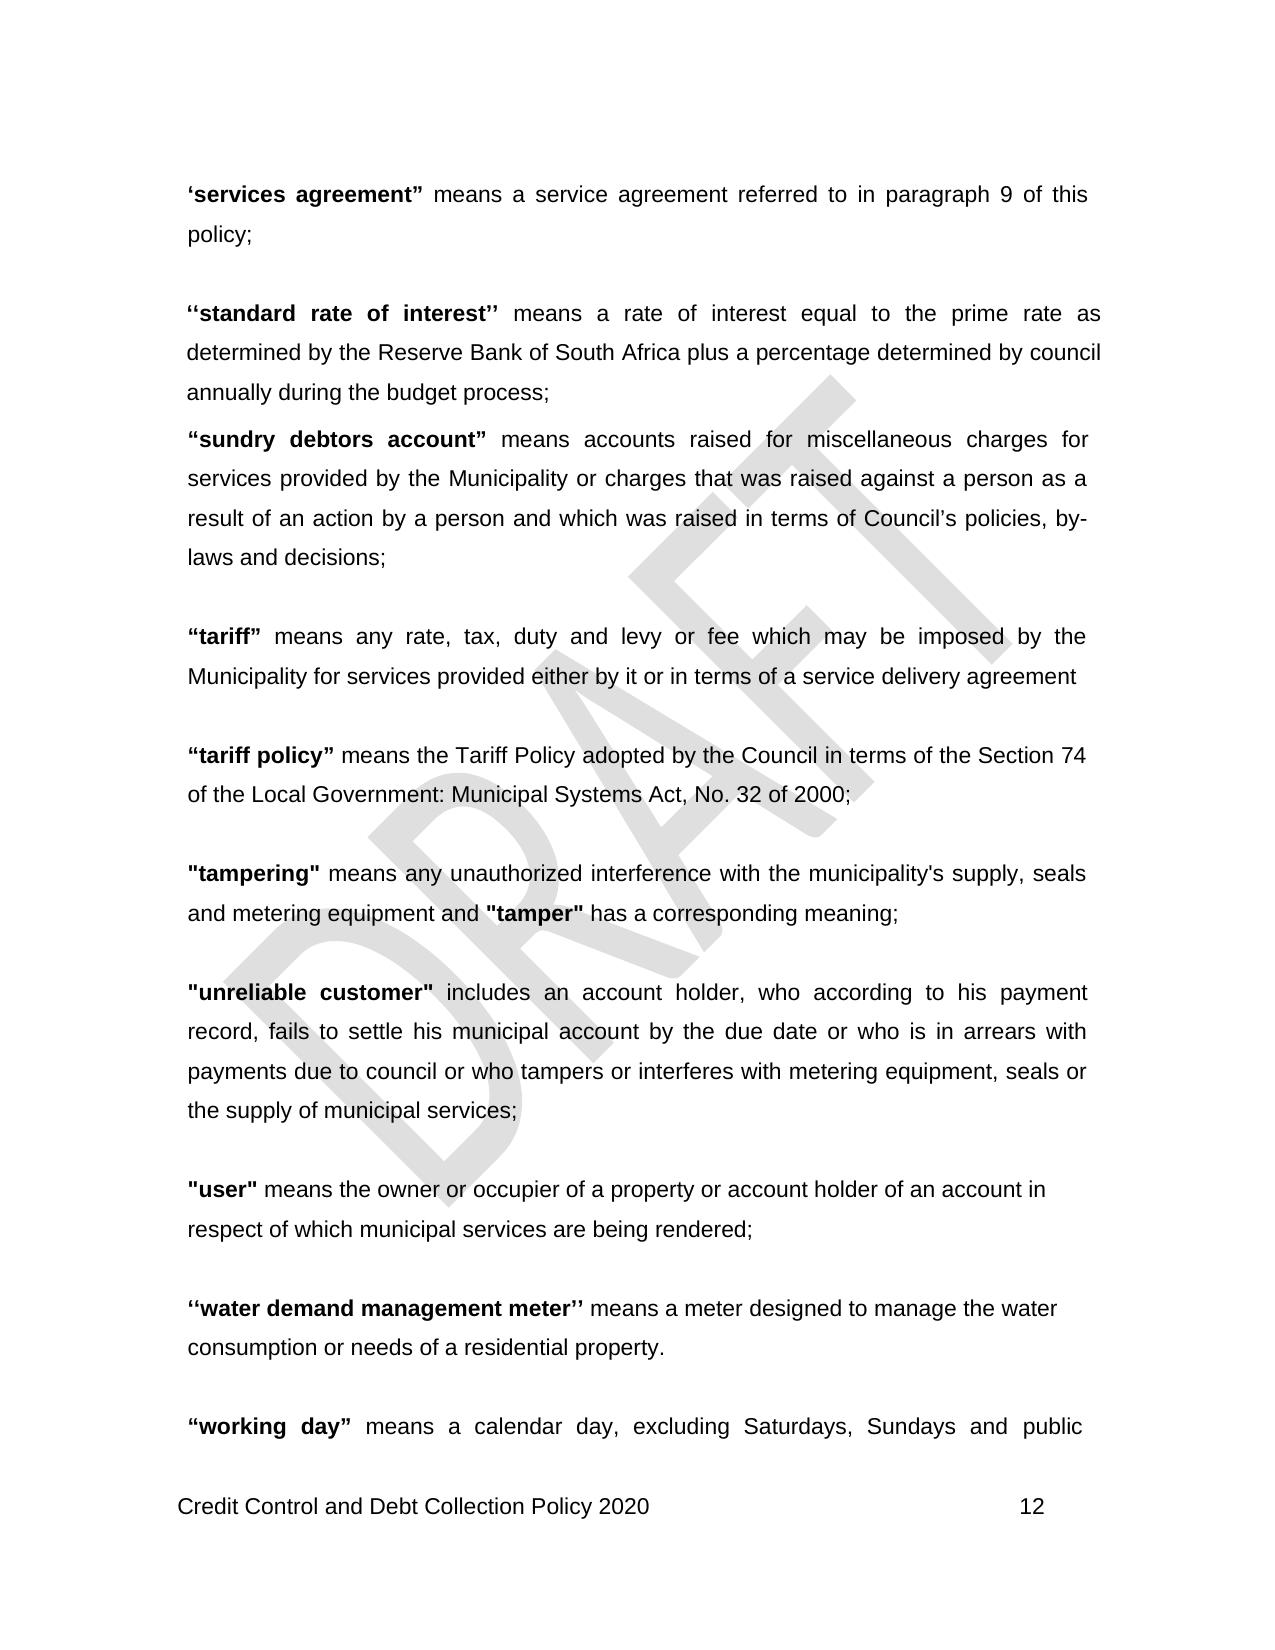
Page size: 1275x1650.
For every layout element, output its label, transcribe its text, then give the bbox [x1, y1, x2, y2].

text "unreliable customer" includes an account holder, who according to his payment record, fails to settle his municipal account by the due date or who is in arrears with payments due to council or who tampers or interferes with metering equipment, seals or the supply of municipal services; [187, 979, 1088, 1123]
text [187, 1413, 1083, 1439]
text “sundry debtors account” means accounts raised for miscellaneous charges for services provided by the Municipality or charges that was raised against a person as a result of an action by a person and which was raised in terms of Council’s policies, by-laws and decisions; [187, 426, 1088, 571]
text "tampering" means any unauthorized interference with the municipality's supply, seals and metering equipment and "tamper" has a corresponding meaning; [187, 860, 1087, 926]
text ‘‘water demand management meter’’ means a meter designed to manage the water consumption or needs of a residential property. [187, 1294, 1084, 1360]
text "user" means the owner or occupier of a property or account holder of an account in respect of which municipal services are being rendered; [187, 1176, 1084, 1242]
text “tariff” means any rate, tax, duty and levy or fee which may be imposed by the Municipality for services provided either by it or in terms of a service delivery agreement [187, 623, 1088, 689]
text “tariff policy” means the Tariff Policy adopted by the Council in terms of the Section 74 of the Local Government: Municipal Systems Act, No. 32 of 2000; [187, 742, 1088, 808]
text ‘services agreement” means a service agreement referred to in paragraph 9 of this policy; [187, 181, 1088, 247]
text ‘‘standard rate of interest’’ means a rate of interest equal to the prime rate as determined by the Reserve Bank of South Africa plus a percentage determined by council annually during the budget process; [186, 299, 1102, 405]
